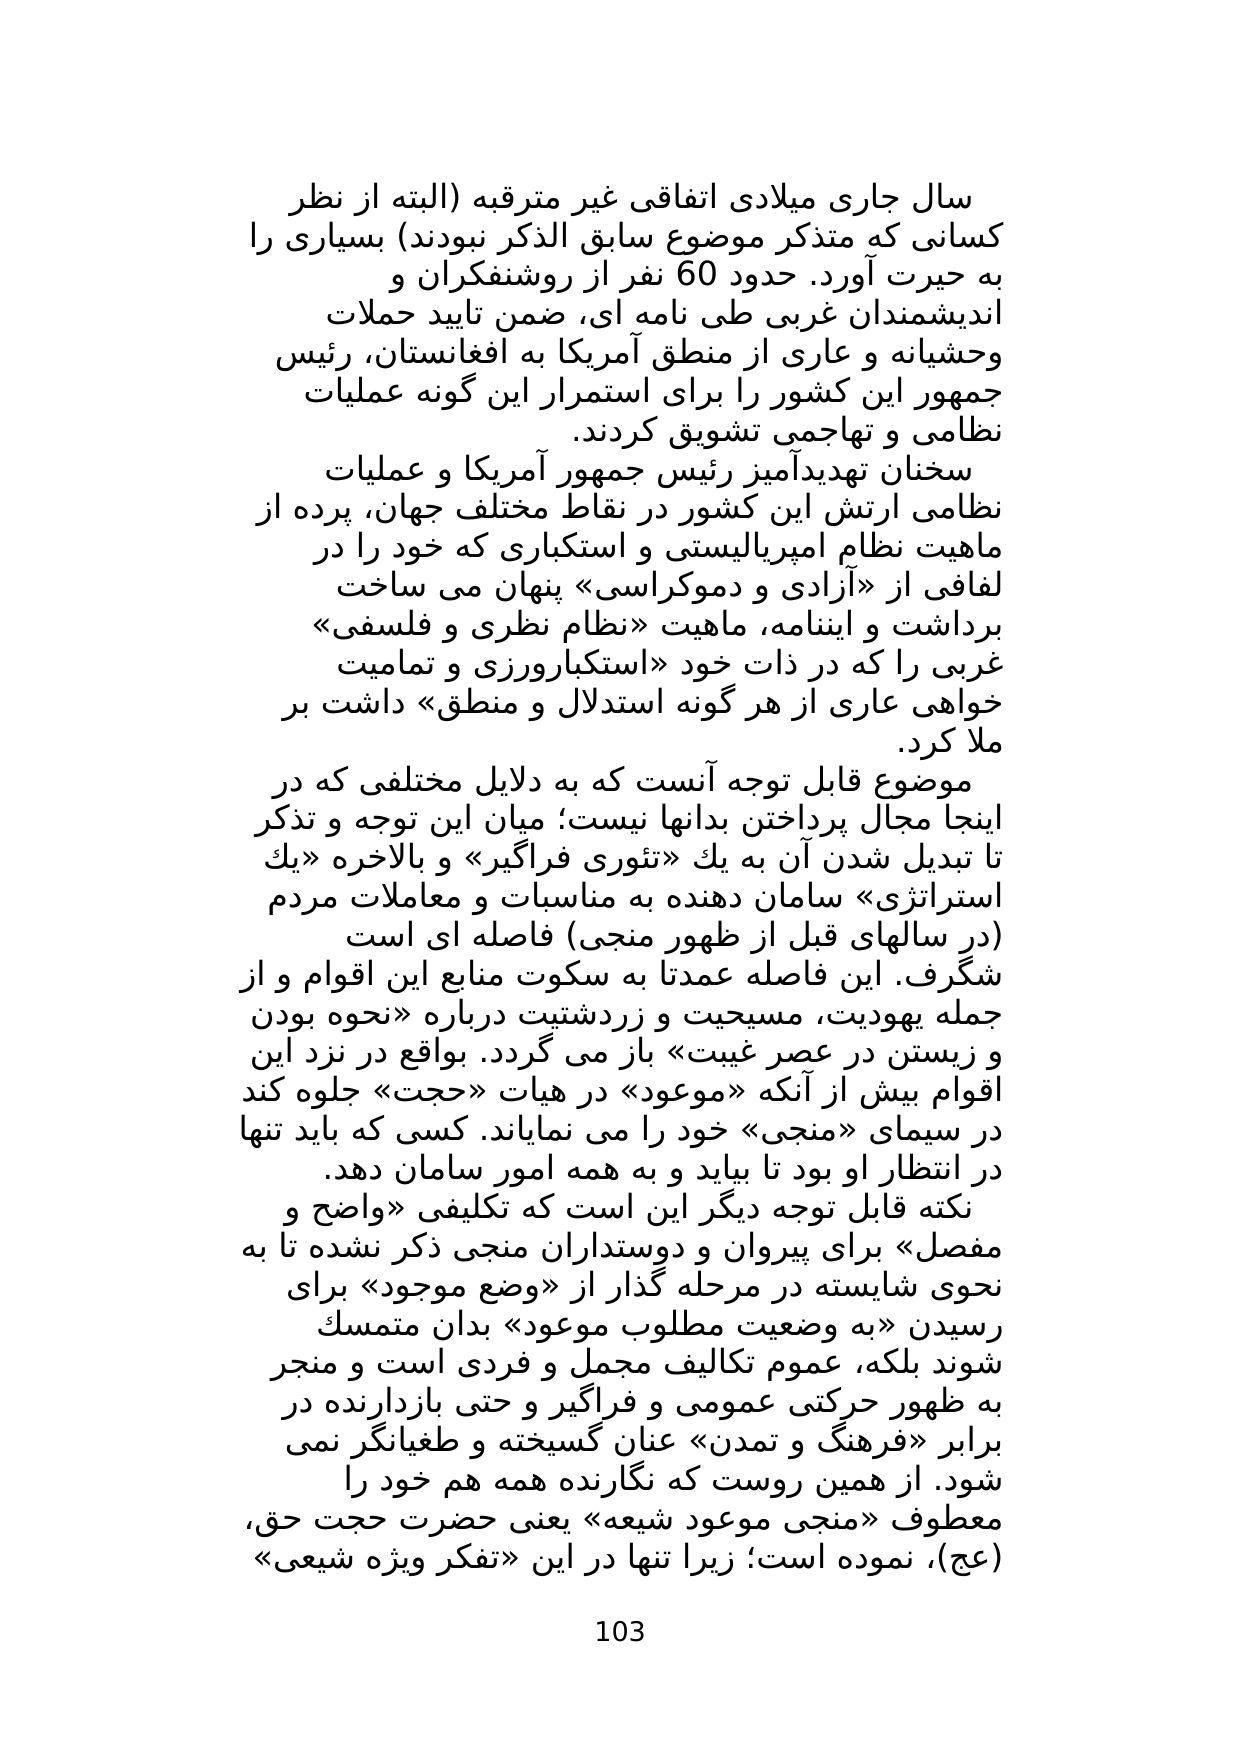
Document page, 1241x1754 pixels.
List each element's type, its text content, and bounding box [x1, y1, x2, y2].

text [236, 1187, 1004, 1576]
text سال جارى ميلادى اتفاقى غير مترقبه (البته از نظر كسانى كه متذكر موضوع سابق الذكر نبودند) بسيارى را به حيرت آورد. حدود 60 نفر از روشنفكران و انديشمندان غربى طى نامه اى، ضمن تاييد حملات وحشيانه و عارى از منطق آمريكا به افغانستان، رئيس جمهور اين كشور را براى استمرار اين گونه عمليات نظامى و تهاجمى تشويق كردند. [236, 177, 1004, 449]
text سخنان تهديدآميز رئيس جمهور آمريكا و عمليات نظامى ارتش اين كشور در نقاط مختلف جهان، پرده از ماهيت نظام امپرياليستى و استكبارى كه خود را در لفافى از «آزادى و دموكراسى» پنهان مى ساخت برداشت و ايننامه، ماهيت «نظام نظرى و فلسفى» غربى را كه در ذات خود «استكبارورزى و تماميت خواهى عارى از هر گونه استدلال و منطق» داشت بر ملا كرد. [236, 449, 1004, 760]
text موضوع قابل توجه آنست كه به دلايل مختلفى كه در اينجا مجال پرداختن بدانها نيست؛ ميان اين توجه و تذكر تا تبديل شدن آن به يك «تئورى فراگير» و بالاخره «يك استراتژى» سامان دهنده به مناسبات و معاملات مردم (در سالهاى قبل از ظهور منجى) فاصله اى است شگرف. اين فاصله عمدتا به سكوت منابع اين اقوام و از جمله يهوديت، مسيحيت و زردشتيت درباره «نحوه بودن و زيستن در عصر غيبت» باز مى گردد. بواقع در نزد اين اقوام بيش از آنكه «موعود» در هيات «حجت» جلوه كند در سيماى «منجى» خود را مى نماياند. كسى كه بايد تنها در انتظار او بود تا بيايد و به همه امور سامان دهد. [236, 760, 1004, 1187]
